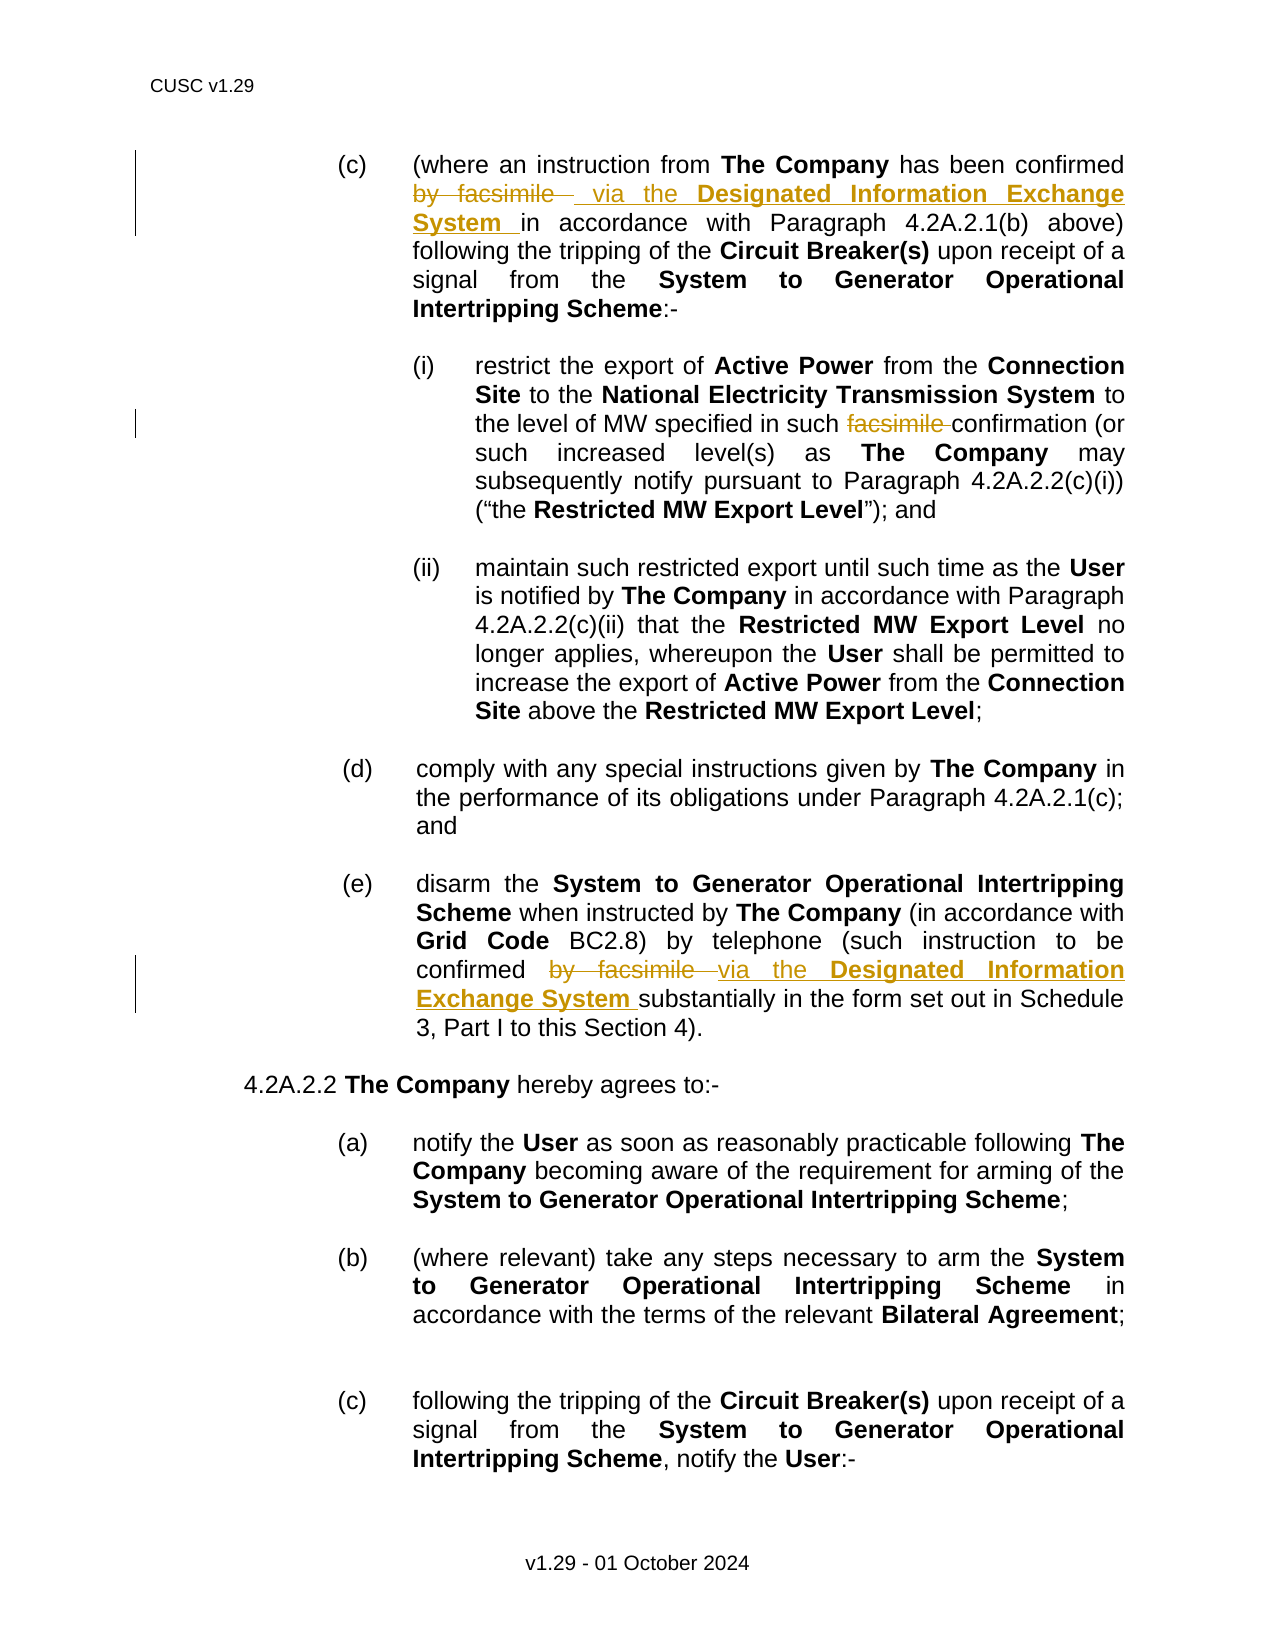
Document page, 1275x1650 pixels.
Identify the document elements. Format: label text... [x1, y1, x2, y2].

text (ii) maintain such restricted export until such time as the User is notified by The Company in accordance with Paragraph 4.2A.2.2(c)(ii) that the Restricted MW Export Level no longer applies, whereupon the User shall be permitted to increase the export of Active Power from the Connection Site above the Restricted MW Export Level; [412, 552, 1125, 725]
text (c) following the tripping of the Circuit Breaker(s) upon receipt of a signal from the System to Generator Operational Intertripping Scheme, notify the User:- [337, 1386, 1125, 1472]
text (i) restrict the export of Active Power from the Connection Site to the National Electricity Transmission System to the level of MW specified in such confirmation (or such increased level(s) as The Company may subsequently notify pursuant to Paragraph 4.2A.2.2(c)(i)) (“the Restricted MW Export Level”); and [412, 351, 1125, 524]
text (a) notify the User as soon as reasonably practicable following The Company becoming aware of the requirement for arming of the System to Generator Operational Intertripping Scheme; [337, 1127, 1125, 1214]
text (b) (where relevant) take any steps necessary to arm the System to Generator Operational Intertripping Scheme in accordance with the terms of the relevant Bilateral Agreement; [337, 1242, 1125, 1357]
text (d) comply with any special instructions given by The Company in the performance of its obligations under Paragraph 4.2A.2.1(c); and [342, 754, 1125, 840]
text (c) (where an instruction from The Company has been confirmed in accordance with Paragraph 4.2A.2.1(b) above) following the tripping of the Circuit Breaker(s) upon receipt of a signal from the System to Generator Operational Intertripping Scheme:- [337, 150, 1125, 322]
text 4.2A.2.2 The Company hereby agrees to:- [244, 1070, 1125, 1099]
text (e) disarm the System to Generator Operational Intertripping Scheme when instructed by The Company (in accordance with Grid Code BC2.8) by telephone (such instruction to be confirmed substantially in the form set out in Schedule 3, Part I to this Section 4). [342, 869, 1125, 1041]
